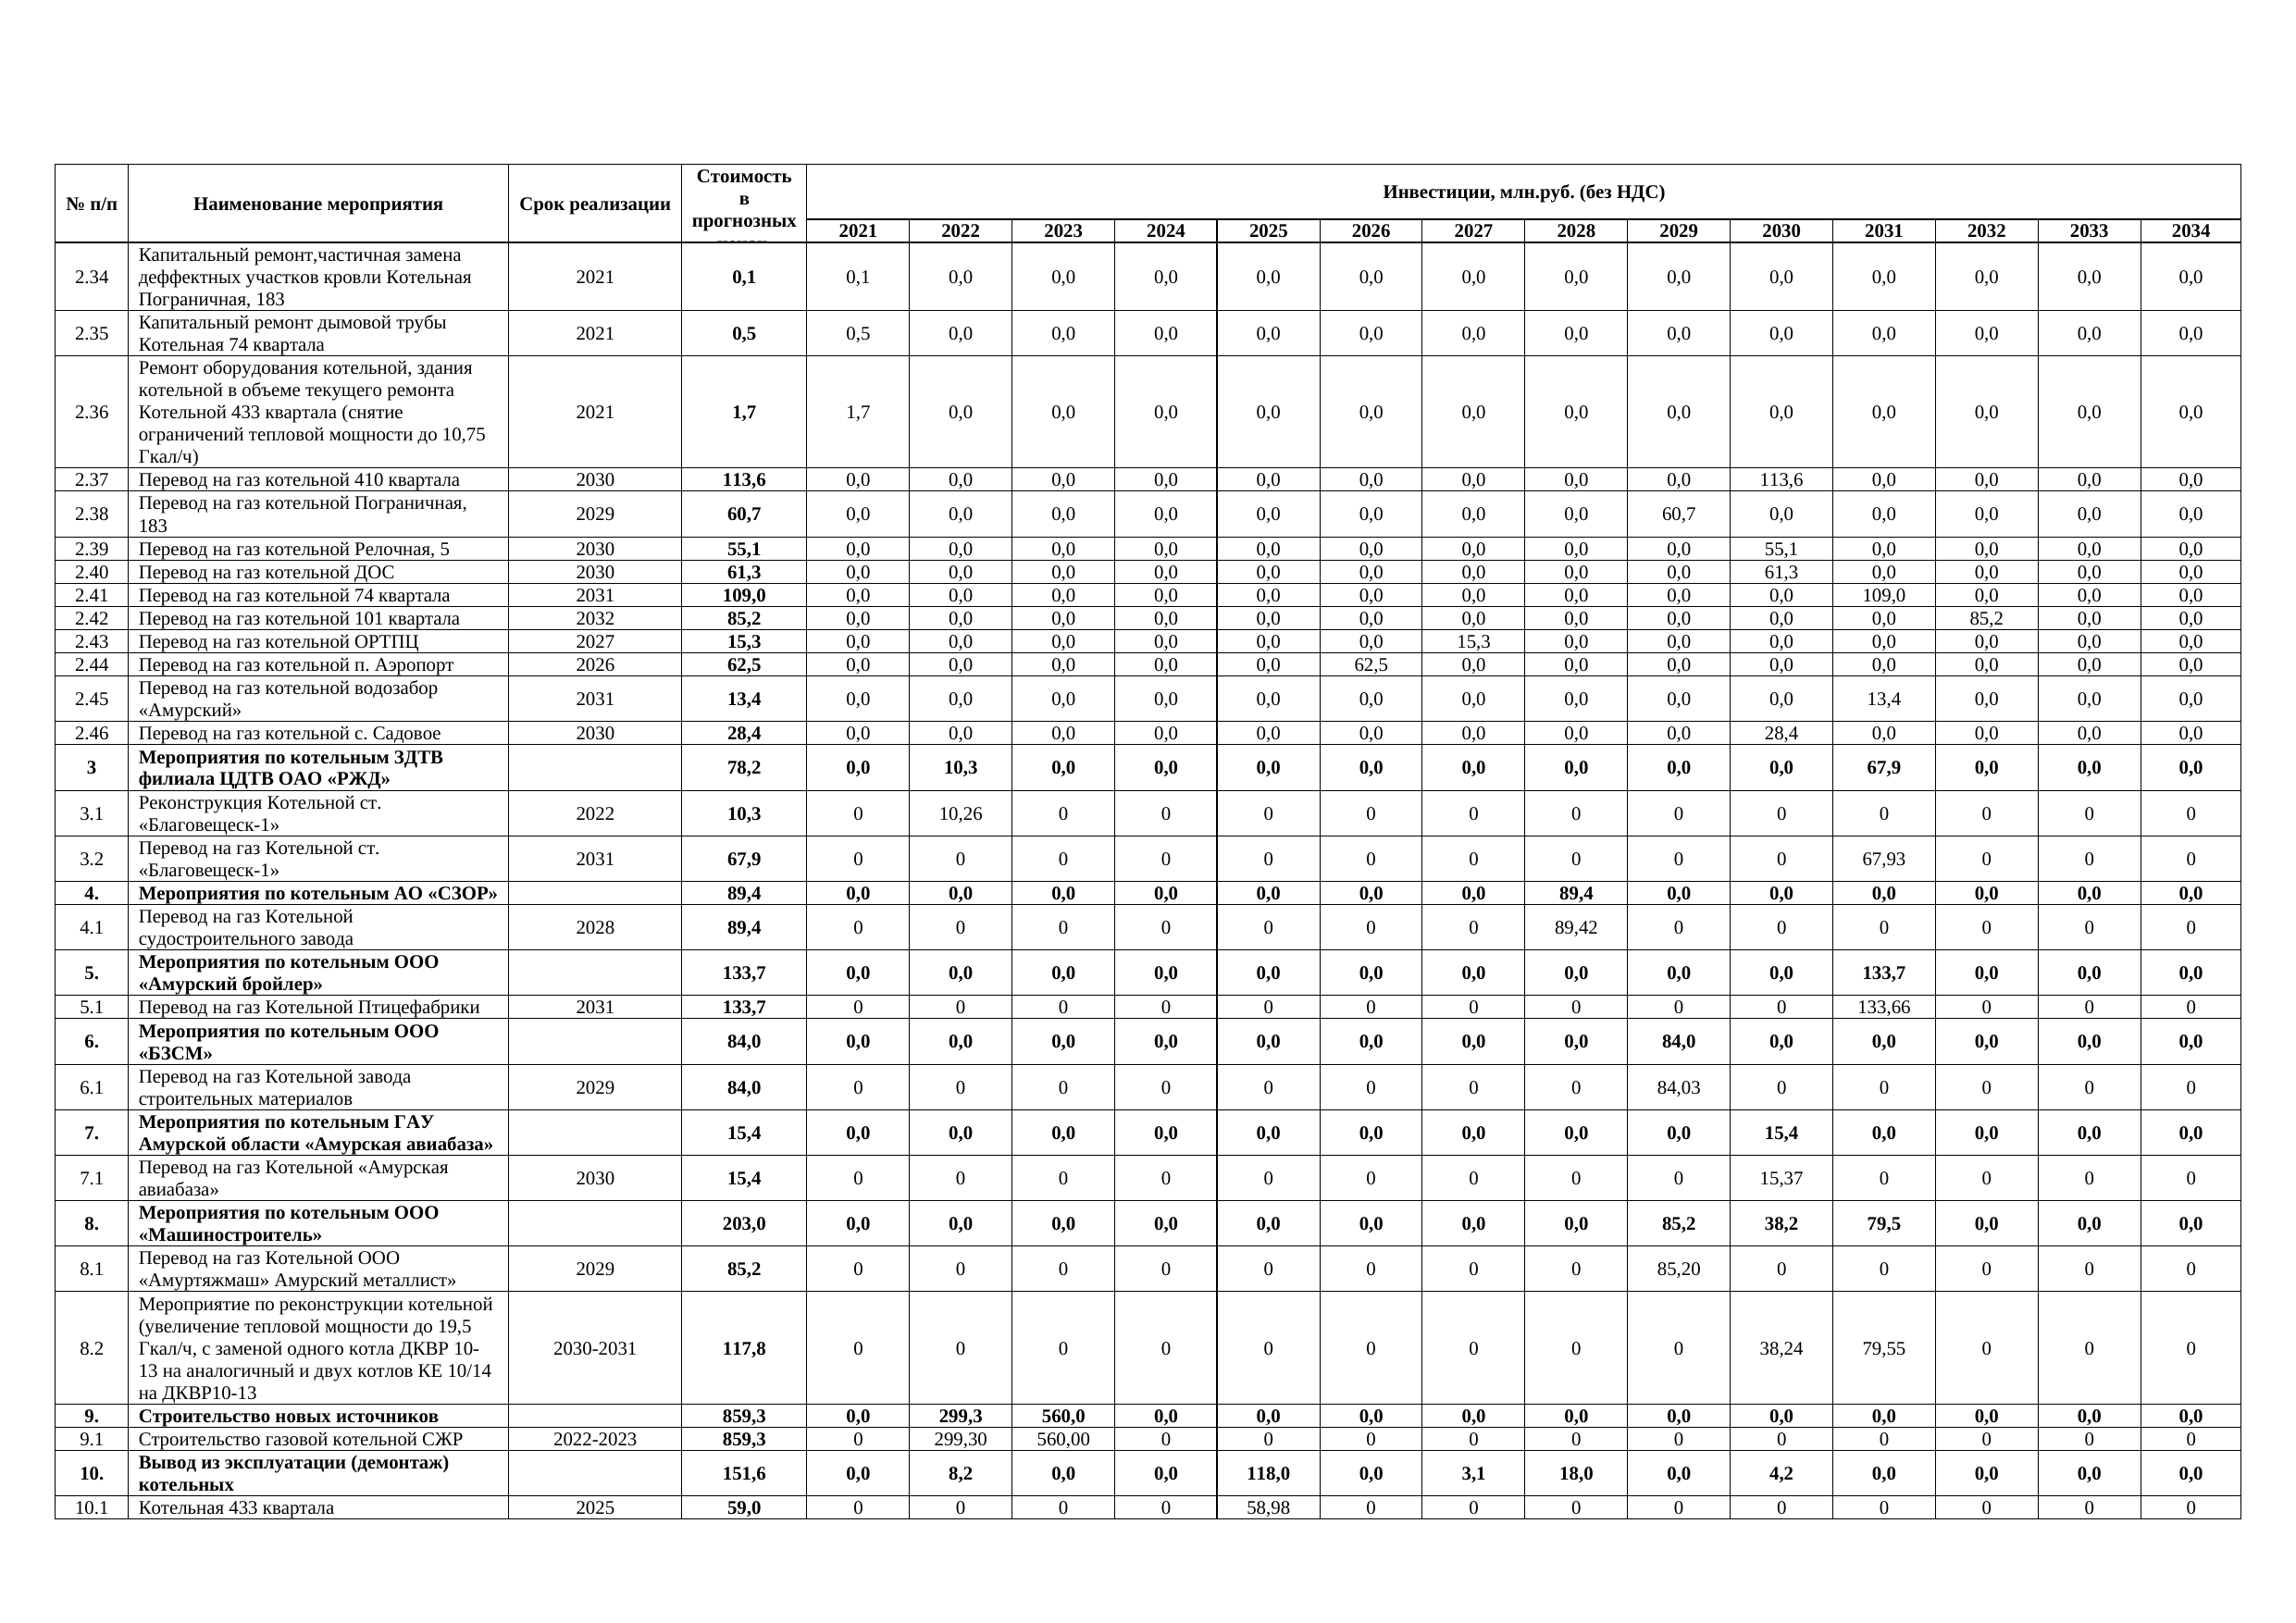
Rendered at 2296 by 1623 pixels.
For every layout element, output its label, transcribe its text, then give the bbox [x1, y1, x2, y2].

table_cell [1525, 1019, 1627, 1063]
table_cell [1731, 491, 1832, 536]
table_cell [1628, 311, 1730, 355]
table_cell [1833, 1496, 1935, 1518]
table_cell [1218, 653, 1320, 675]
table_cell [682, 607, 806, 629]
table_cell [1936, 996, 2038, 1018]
table_header Инвестиции, млн.руб. (без НДС) [807, 165, 2240, 218]
table_cell 2028 [1525, 220, 1627, 242]
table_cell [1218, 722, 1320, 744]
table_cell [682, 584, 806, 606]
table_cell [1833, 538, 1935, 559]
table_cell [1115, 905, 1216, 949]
table_cell 2030 [1731, 220, 1832, 242]
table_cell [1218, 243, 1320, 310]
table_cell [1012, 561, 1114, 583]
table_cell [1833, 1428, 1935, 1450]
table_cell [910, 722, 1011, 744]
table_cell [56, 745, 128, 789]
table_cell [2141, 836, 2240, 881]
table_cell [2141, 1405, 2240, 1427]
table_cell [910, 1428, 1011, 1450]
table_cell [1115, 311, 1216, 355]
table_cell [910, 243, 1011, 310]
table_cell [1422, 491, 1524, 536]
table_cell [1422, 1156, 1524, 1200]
table_cell 2029 [1628, 220, 1730, 242]
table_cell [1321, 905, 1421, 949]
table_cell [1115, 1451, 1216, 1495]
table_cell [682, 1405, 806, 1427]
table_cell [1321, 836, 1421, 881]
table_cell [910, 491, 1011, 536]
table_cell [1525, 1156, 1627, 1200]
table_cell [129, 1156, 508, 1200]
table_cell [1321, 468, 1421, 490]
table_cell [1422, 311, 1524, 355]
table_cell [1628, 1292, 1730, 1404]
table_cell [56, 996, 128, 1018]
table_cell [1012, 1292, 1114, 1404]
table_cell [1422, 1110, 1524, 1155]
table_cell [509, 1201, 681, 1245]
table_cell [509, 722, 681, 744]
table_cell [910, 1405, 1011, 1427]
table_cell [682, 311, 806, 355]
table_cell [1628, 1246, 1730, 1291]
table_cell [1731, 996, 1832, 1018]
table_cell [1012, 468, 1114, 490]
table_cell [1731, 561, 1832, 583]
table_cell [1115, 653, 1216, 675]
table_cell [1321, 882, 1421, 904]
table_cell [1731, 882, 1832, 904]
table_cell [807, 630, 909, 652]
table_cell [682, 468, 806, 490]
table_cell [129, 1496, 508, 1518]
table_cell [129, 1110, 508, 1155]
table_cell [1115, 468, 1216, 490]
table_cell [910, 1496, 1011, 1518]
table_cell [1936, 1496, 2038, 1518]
table_cell 2022 [910, 220, 1011, 242]
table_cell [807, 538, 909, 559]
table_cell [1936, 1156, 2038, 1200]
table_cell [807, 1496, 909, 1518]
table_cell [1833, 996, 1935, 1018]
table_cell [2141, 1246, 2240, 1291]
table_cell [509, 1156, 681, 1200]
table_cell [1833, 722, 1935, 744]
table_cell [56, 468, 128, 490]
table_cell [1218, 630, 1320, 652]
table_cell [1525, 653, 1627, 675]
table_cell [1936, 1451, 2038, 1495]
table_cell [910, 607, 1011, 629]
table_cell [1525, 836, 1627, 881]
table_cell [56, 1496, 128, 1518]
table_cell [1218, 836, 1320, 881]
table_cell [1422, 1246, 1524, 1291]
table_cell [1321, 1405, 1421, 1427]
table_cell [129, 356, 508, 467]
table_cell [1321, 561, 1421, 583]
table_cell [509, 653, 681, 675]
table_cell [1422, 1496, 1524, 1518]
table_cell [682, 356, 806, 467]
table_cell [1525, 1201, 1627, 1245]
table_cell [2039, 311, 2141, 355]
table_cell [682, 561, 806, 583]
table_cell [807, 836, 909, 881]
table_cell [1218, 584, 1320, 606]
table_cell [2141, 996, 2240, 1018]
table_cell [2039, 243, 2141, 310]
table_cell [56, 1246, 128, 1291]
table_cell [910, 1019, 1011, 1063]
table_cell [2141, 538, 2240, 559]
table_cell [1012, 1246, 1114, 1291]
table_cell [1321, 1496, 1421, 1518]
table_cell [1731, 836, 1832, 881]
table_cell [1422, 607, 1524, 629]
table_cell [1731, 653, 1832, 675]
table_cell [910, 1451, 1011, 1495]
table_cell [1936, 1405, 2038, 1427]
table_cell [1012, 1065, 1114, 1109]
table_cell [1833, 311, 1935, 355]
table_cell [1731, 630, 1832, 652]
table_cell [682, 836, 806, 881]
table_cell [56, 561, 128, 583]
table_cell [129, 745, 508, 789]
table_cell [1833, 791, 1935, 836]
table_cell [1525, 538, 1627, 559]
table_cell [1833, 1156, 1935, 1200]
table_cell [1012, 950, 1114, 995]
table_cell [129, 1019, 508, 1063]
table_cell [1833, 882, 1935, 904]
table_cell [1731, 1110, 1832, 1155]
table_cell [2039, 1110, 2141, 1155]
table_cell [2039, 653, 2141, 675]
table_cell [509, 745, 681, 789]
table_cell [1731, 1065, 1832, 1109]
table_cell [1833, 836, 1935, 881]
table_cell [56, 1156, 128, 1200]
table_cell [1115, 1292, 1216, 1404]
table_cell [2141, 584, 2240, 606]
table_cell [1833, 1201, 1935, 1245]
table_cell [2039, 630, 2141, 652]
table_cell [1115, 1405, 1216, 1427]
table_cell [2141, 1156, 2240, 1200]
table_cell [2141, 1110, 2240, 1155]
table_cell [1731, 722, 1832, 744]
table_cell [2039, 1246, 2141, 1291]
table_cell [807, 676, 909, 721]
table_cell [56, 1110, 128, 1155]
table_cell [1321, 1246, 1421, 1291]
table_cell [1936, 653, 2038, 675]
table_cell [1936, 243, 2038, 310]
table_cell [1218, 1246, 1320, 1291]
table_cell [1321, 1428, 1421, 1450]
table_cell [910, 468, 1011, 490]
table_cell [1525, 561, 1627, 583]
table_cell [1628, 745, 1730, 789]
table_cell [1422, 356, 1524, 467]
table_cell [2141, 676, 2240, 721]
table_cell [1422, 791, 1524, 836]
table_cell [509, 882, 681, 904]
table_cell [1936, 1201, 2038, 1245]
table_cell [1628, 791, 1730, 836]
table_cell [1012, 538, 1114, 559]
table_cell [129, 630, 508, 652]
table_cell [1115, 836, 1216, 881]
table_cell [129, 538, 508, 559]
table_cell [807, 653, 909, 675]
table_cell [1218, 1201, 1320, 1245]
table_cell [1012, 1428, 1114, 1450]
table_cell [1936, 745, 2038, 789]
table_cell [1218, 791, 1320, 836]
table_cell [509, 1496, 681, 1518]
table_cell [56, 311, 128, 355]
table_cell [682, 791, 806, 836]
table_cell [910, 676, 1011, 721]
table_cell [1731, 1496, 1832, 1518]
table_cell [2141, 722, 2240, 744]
table_cell 2024 [1115, 220, 1216, 242]
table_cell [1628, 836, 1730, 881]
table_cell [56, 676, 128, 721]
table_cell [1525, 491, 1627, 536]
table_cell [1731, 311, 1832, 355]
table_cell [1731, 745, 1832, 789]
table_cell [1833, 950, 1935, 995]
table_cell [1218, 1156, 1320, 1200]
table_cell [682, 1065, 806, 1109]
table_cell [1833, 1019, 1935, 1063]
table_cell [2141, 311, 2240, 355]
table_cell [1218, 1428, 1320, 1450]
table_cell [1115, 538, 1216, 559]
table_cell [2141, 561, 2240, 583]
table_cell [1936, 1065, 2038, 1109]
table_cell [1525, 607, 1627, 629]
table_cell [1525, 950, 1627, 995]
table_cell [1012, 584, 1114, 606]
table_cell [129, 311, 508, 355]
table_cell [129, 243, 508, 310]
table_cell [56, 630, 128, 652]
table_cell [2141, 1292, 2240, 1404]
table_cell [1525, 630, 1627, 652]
table_header № п/п [56, 165, 128, 242]
table_header Наименование мероприятия [129, 165, 508, 242]
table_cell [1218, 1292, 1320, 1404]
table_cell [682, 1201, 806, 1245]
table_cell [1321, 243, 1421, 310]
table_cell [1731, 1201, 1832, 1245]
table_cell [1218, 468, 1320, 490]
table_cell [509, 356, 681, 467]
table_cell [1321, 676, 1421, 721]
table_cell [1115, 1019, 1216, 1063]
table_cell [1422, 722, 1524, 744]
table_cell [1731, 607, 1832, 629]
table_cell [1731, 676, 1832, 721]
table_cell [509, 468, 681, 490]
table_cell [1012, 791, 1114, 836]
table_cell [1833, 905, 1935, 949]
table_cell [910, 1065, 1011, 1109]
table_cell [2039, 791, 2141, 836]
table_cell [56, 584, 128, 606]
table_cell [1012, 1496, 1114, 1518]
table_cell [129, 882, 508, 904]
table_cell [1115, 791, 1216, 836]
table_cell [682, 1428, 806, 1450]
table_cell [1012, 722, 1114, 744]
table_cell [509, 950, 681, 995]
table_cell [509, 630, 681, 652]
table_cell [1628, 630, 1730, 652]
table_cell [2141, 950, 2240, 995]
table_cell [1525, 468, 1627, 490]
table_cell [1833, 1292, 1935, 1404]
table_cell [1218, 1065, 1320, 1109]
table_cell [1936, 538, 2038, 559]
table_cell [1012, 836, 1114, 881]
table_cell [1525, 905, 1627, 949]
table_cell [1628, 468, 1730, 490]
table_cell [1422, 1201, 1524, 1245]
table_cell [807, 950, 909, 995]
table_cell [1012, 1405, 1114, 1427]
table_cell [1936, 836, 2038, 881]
table_header Стоимость в прогнозных ценах, млн.руб. (без НДС) [682, 165, 806, 242]
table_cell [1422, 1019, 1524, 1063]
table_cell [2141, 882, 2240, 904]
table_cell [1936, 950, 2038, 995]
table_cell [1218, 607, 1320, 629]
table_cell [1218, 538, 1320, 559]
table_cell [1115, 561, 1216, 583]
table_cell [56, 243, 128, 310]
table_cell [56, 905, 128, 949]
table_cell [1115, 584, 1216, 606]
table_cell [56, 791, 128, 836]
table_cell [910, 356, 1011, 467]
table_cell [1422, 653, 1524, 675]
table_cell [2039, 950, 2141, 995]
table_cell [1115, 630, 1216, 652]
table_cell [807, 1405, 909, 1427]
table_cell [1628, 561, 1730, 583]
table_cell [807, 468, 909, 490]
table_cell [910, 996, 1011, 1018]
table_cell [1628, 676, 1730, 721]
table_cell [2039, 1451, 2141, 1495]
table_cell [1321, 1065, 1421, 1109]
table_cell 2033 [2039, 220, 2141, 242]
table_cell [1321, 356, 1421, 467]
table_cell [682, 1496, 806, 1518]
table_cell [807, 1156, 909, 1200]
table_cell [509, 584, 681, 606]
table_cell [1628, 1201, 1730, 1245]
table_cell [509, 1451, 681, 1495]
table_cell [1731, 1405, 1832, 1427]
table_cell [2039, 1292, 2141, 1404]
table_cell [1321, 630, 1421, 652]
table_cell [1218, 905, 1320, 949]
table_cell 2021 [807, 220, 909, 242]
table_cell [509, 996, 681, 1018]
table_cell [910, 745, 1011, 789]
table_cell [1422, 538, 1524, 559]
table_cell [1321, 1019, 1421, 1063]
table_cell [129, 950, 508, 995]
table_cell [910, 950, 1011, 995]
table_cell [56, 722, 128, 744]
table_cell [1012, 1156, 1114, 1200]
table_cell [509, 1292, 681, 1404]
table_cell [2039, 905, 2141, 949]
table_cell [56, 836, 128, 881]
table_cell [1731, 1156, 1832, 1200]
table_header Срок реализации [509, 165, 681, 242]
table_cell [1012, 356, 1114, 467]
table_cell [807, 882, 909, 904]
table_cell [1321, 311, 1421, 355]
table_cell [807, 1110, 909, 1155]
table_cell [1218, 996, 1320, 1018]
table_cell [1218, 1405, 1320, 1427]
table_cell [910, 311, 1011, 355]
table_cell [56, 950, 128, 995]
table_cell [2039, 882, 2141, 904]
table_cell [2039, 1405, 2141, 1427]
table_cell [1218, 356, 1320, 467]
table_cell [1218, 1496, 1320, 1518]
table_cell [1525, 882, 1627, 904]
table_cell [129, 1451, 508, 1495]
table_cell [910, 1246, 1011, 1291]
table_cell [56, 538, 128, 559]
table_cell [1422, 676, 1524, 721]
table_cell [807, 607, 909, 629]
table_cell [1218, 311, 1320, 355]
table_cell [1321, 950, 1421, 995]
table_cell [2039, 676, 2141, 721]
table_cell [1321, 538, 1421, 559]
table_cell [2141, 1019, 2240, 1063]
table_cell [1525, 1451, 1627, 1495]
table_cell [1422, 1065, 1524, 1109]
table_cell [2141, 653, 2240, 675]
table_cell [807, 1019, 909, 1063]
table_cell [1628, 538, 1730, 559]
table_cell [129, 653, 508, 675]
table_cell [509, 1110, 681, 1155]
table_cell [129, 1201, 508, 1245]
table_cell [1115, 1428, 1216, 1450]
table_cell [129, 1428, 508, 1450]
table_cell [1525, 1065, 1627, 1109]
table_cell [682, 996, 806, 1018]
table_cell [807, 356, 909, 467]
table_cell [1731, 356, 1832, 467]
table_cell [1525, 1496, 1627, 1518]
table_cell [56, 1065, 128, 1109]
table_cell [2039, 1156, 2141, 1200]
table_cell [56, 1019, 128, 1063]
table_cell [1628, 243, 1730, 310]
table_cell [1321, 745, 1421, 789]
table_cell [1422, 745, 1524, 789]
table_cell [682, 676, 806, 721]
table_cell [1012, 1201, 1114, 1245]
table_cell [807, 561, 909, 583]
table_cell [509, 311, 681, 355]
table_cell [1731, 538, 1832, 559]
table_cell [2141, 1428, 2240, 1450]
table_cell 2023 [1012, 220, 1114, 242]
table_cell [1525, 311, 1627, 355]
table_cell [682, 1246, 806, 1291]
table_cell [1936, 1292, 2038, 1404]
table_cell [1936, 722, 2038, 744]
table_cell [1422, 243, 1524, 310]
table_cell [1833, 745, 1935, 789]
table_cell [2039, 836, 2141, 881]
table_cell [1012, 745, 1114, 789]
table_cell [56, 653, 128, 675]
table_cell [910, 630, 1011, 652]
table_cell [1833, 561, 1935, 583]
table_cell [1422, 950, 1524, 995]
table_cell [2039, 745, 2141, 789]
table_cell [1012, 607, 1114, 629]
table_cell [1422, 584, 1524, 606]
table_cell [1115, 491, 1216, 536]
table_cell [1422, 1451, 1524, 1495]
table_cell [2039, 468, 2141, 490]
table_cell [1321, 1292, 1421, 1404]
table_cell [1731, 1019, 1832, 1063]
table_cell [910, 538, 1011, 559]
table_cell 2031 [1833, 220, 1935, 242]
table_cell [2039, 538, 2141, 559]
table_cell 2025 [1218, 220, 1320, 242]
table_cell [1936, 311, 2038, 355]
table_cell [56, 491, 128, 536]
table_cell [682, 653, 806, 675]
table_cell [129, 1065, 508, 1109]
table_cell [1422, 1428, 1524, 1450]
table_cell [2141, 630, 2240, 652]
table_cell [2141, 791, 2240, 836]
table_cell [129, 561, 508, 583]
table_cell 2032 [1936, 220, 2038, 242]
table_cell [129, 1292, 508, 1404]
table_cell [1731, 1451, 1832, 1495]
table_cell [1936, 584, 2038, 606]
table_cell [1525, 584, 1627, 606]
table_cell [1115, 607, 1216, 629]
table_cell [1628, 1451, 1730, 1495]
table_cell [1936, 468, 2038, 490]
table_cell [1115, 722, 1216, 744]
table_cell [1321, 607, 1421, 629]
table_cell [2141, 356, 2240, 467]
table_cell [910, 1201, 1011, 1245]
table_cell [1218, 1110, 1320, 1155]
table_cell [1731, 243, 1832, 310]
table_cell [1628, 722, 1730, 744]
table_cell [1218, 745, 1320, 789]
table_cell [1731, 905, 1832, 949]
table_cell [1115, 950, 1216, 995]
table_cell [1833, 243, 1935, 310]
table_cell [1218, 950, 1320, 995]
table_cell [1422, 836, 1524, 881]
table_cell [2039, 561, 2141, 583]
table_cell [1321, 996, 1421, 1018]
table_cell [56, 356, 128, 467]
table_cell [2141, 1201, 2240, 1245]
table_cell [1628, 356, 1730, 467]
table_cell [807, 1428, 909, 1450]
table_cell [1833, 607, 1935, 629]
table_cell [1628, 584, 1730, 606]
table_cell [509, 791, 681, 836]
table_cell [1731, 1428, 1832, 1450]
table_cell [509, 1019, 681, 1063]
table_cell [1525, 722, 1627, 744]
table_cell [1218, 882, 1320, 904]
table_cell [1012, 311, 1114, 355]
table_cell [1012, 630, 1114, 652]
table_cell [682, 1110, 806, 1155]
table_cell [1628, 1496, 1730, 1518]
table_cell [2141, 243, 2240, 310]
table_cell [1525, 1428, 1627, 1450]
table_cell 2034 [2141, 220, 2240, 242]
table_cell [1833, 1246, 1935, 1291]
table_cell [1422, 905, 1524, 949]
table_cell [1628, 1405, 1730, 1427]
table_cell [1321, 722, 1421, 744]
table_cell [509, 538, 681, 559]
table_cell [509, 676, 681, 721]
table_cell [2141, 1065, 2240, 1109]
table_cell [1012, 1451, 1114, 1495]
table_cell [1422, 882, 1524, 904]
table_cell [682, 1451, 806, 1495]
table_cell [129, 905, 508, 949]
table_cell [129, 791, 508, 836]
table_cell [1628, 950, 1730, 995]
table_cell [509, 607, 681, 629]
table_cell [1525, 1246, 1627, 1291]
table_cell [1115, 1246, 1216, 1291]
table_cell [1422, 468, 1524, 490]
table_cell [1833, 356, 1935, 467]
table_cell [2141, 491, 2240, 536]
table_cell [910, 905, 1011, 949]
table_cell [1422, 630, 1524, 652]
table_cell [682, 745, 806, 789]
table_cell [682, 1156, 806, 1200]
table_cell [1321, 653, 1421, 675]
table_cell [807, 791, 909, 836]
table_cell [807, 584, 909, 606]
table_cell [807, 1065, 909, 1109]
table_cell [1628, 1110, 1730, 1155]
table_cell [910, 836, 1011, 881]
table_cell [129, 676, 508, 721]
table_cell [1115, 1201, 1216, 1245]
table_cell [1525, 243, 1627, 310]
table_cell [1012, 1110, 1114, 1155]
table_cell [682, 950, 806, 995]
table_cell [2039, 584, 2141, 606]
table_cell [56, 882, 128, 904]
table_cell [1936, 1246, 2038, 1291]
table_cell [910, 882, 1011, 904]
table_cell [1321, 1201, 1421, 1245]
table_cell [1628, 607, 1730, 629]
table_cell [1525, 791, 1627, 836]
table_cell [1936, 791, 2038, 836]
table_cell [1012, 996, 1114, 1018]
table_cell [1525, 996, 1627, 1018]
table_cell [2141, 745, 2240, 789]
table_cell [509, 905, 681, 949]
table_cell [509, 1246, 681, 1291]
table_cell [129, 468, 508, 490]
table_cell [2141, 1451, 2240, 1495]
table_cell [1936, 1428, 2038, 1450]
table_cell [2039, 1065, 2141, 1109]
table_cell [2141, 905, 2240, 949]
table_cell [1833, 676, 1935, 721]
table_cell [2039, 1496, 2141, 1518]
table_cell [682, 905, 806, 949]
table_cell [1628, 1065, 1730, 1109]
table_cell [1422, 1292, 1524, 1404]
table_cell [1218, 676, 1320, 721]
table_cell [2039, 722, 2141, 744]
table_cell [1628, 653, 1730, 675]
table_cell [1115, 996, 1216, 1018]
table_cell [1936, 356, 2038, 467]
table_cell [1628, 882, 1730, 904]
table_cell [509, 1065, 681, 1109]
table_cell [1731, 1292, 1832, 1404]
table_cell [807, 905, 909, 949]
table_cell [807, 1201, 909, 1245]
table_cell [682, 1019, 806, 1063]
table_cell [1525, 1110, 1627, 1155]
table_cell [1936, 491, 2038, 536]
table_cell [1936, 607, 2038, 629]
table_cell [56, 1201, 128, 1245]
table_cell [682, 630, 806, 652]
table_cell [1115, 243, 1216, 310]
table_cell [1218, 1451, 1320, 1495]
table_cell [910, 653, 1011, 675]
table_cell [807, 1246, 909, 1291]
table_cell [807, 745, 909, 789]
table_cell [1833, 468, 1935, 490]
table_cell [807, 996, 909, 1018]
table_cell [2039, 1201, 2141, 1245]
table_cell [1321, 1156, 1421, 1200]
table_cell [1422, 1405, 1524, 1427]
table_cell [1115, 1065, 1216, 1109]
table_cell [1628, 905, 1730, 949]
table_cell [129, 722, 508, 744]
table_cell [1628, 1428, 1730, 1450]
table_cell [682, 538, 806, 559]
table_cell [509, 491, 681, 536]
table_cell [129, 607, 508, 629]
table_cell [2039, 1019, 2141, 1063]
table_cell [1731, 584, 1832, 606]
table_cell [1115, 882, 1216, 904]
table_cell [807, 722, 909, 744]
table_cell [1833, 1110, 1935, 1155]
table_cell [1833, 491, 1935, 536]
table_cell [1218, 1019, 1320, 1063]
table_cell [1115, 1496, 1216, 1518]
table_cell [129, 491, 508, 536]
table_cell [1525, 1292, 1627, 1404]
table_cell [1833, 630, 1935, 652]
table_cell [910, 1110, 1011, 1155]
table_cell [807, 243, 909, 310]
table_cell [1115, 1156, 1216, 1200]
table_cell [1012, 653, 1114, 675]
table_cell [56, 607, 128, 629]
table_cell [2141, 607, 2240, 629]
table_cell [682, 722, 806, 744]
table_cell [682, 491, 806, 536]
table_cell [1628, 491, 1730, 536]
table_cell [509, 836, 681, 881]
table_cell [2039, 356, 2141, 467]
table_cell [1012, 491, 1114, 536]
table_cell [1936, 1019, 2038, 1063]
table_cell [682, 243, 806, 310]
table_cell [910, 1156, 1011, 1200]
table_cell 2027 [1422, 220, 1524, 242]
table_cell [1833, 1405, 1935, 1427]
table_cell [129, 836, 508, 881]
table_cell 2026 [1321, 220, 1421, 242]
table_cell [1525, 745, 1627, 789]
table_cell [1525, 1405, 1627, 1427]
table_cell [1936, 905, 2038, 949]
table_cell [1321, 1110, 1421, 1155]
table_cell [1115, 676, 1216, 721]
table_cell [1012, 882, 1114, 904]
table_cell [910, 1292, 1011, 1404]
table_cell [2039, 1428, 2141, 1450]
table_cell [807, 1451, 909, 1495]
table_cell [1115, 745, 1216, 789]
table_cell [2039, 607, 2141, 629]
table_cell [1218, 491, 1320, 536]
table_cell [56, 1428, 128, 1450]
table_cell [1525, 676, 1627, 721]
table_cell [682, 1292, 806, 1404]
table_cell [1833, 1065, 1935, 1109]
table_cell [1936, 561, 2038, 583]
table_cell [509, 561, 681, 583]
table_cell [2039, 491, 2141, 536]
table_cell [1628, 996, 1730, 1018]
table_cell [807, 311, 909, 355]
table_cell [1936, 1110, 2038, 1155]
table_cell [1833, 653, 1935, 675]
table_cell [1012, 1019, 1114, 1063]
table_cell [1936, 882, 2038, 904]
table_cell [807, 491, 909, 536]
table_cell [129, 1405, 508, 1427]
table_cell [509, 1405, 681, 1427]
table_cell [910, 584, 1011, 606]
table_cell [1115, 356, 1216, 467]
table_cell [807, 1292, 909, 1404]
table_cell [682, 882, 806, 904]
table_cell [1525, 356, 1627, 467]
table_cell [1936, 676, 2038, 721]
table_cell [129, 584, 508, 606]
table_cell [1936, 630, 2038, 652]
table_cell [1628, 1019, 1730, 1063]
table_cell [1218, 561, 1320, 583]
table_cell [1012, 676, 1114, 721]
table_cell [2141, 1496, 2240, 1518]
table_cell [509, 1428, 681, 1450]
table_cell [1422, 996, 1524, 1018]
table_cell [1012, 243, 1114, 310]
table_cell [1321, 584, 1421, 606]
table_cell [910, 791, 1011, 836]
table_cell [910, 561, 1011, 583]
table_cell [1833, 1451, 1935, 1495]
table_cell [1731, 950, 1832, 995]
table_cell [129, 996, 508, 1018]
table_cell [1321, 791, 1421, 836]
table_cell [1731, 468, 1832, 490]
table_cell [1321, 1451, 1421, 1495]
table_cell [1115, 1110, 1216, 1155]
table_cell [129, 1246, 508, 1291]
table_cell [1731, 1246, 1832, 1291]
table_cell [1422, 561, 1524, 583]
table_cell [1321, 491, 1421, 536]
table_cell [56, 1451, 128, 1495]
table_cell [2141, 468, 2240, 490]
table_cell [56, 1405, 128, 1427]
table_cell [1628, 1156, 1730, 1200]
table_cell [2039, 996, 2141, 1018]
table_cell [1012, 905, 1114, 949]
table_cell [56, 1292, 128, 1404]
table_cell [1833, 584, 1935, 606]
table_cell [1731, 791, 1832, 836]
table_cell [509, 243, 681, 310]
